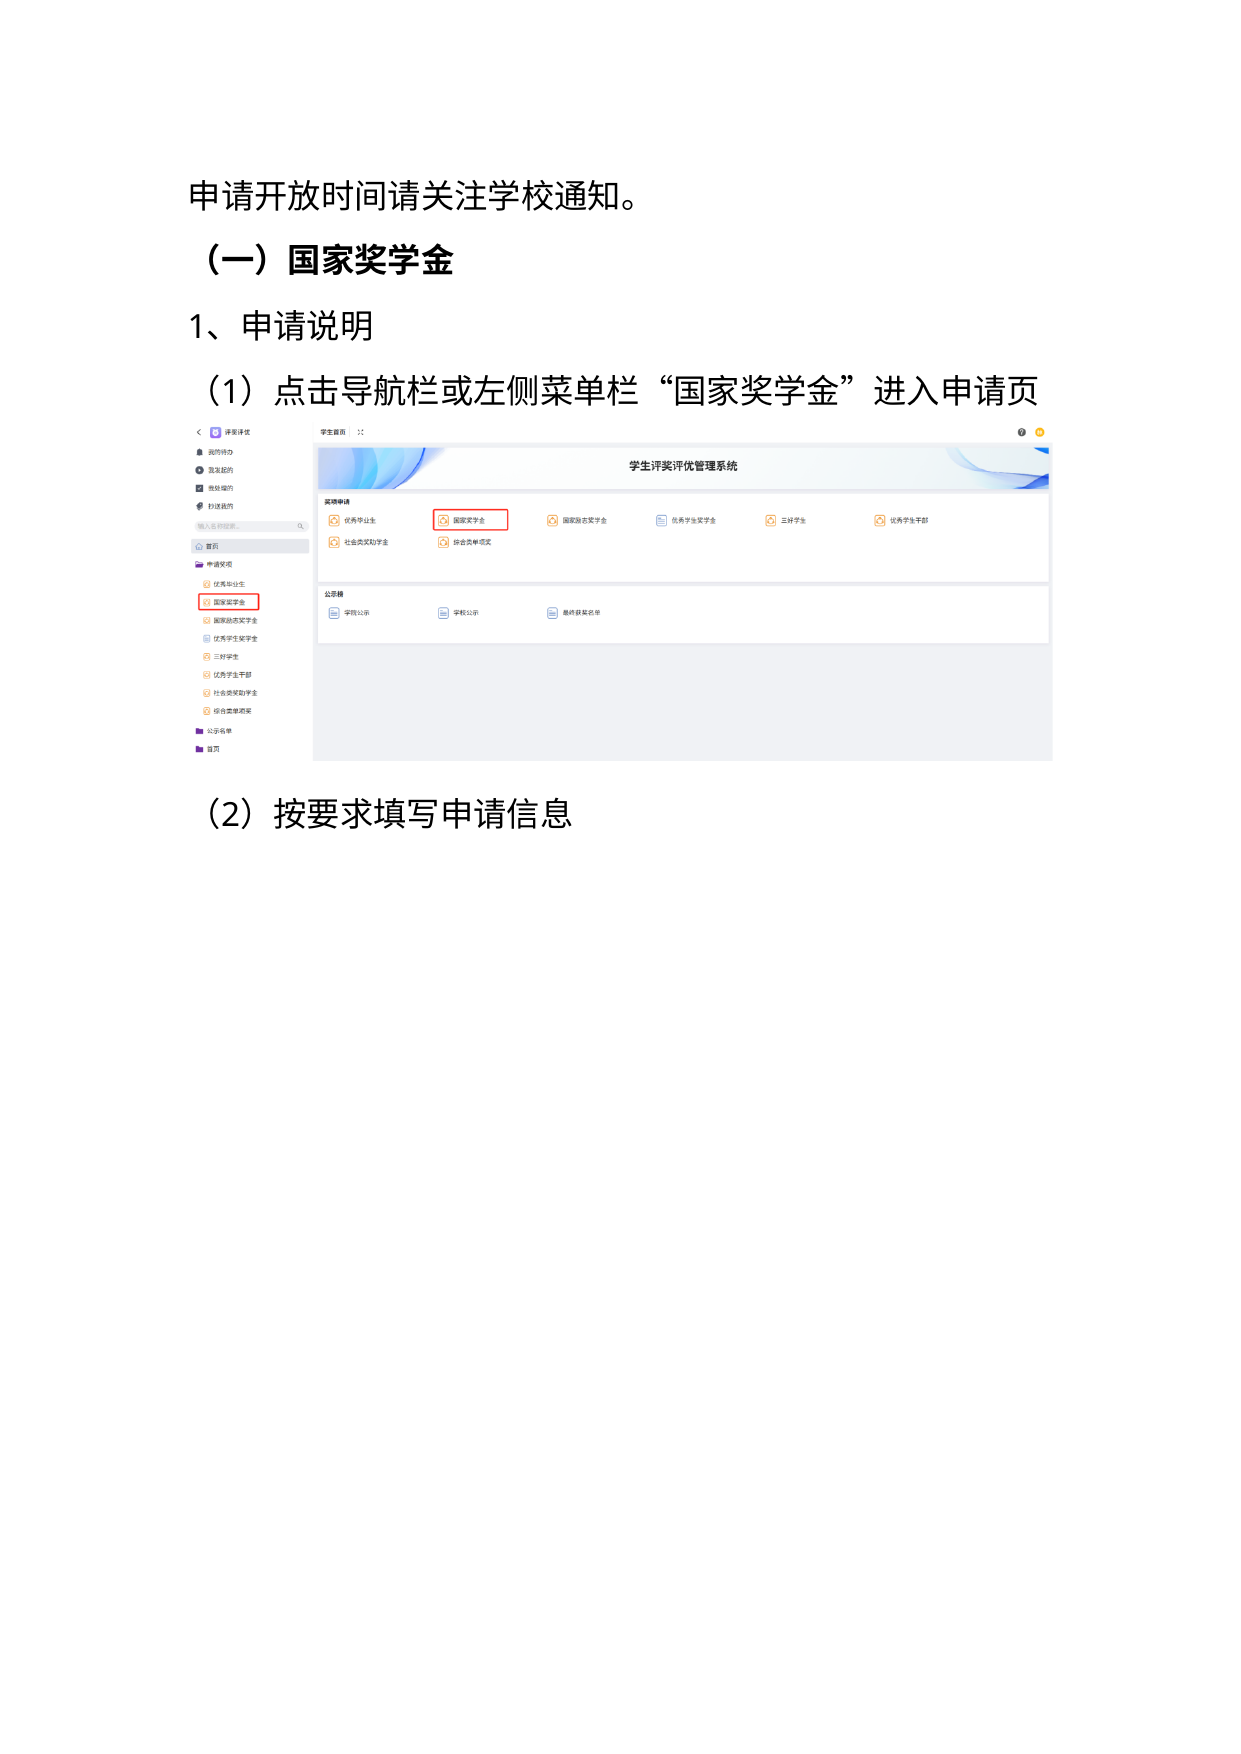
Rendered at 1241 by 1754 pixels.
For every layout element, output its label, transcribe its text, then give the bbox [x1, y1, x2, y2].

text （2）按要求填写申请信息 [187, 779, 1053, 844]
text 1、申请说明 [187, 292, 1053, 357]
text （一）国家奖学金 [187, 227, 1053, 292]
text （1）点击导航栏或左侧菜单栏“国家奖学金”进入申请页 [187, 357, 1053, 422]
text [187, 162, 1053, 227]
picture [187, 422, 1053, 761]
